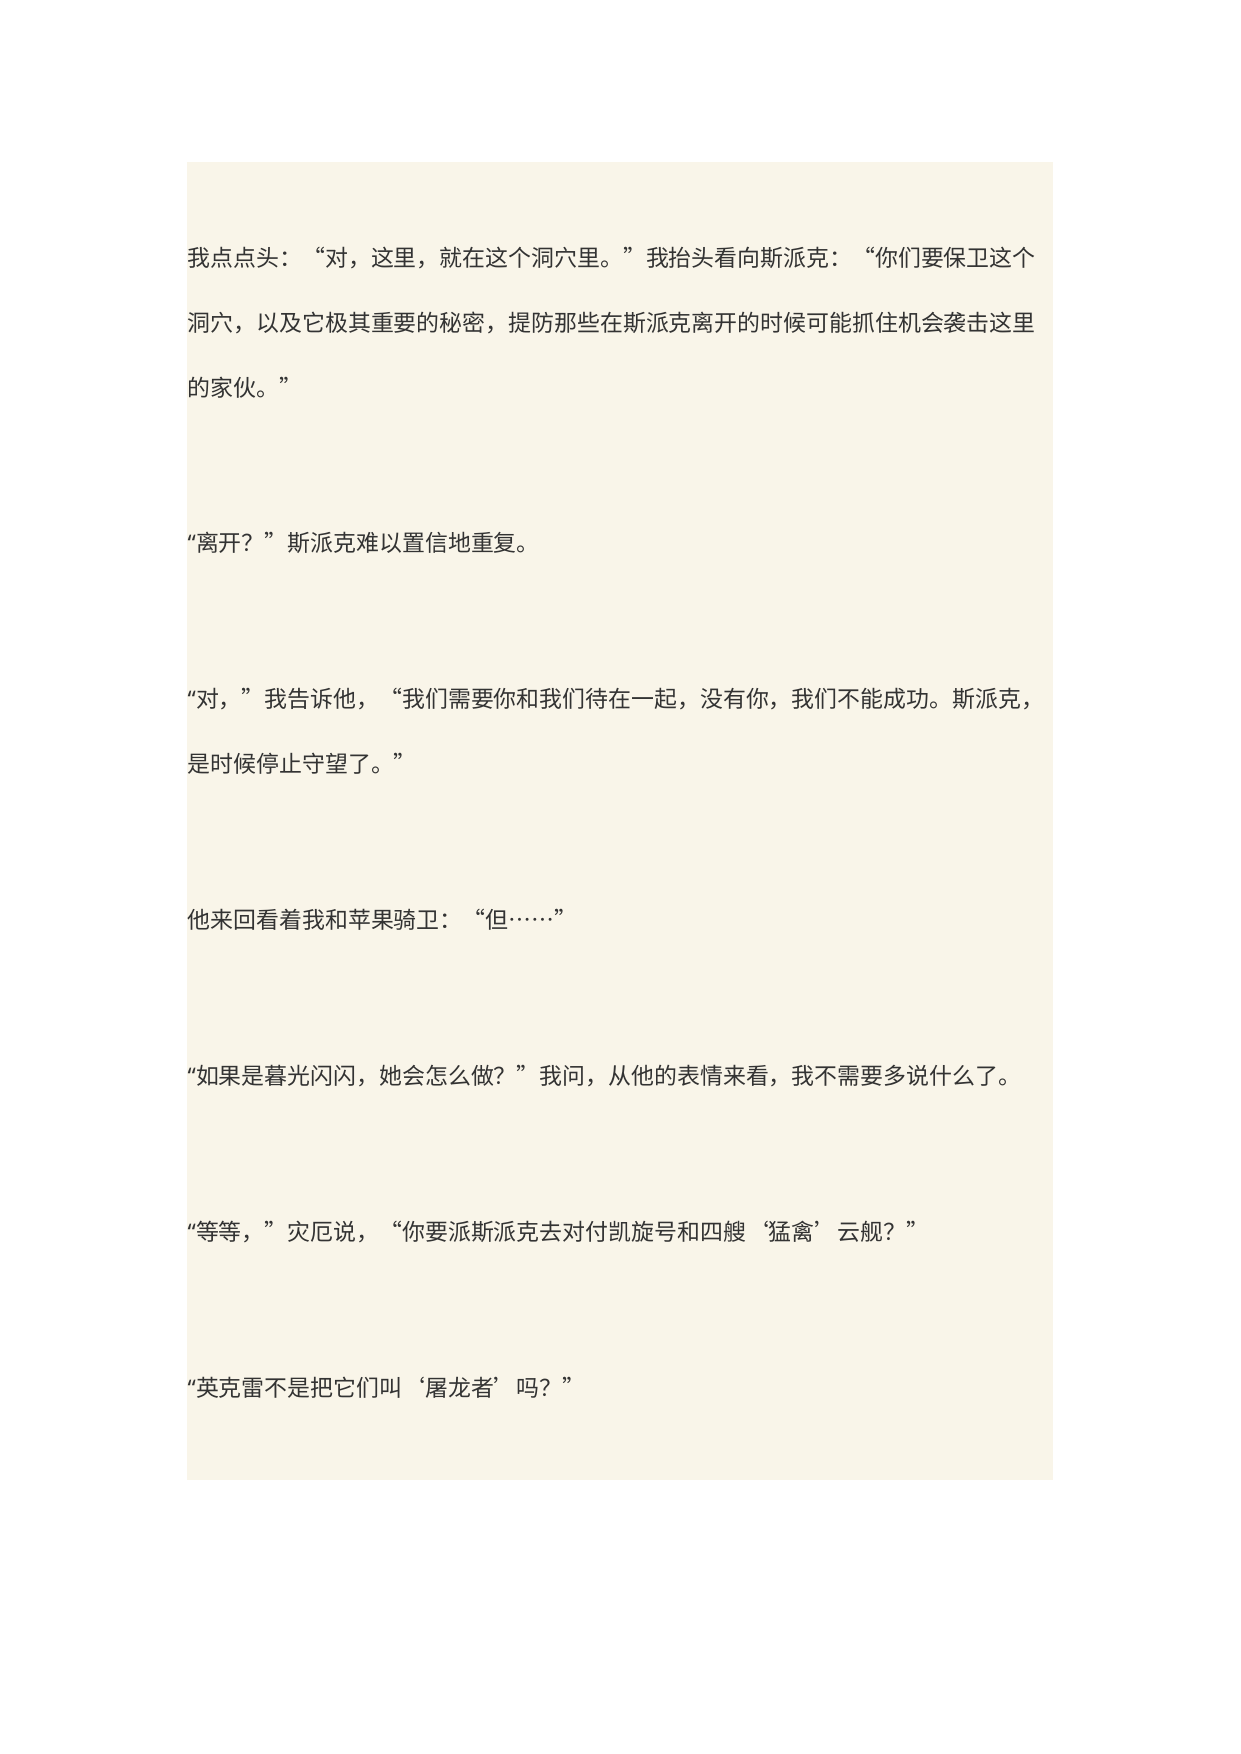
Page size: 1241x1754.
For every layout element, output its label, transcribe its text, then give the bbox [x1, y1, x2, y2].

text 他来回看着我和苹果骑卫：“但……” [187, 886, 1053, 951]
text 我点点头：“对，这里，就在这个洞穴里。”我抬头看向斯派克：“你们要保卫这个洞穴，以及它极其重要的秘密，提防那些在斯派克离开的时候可能抓住机会袭击这里的家伙。” [187, 224, 1053, 419]
text “对，”我告诉他，“我们需要你和我们待在一起，没有你，我们不能成功。斯派克，是时候停止守望了。” [187, 665, 1053, 795]
text “如果是暮光闪闪，她会怎么做？”我问，从他的表情来看，我不需要多说什么了。 [187, 1042, 1053, 1107]
text “英克雷不是把它们叫‘屠龙者’吗？” [187, 1354, 1053, 1419]
text “离开？”斯派克难以置信地重复。 [187, 509, 1053, 574]
text “等等，”灾厄说，“你要派斯派克去对付凯旋号和四艘‘猛禽’云舰？” [187, 1198, 1053, 1263]
